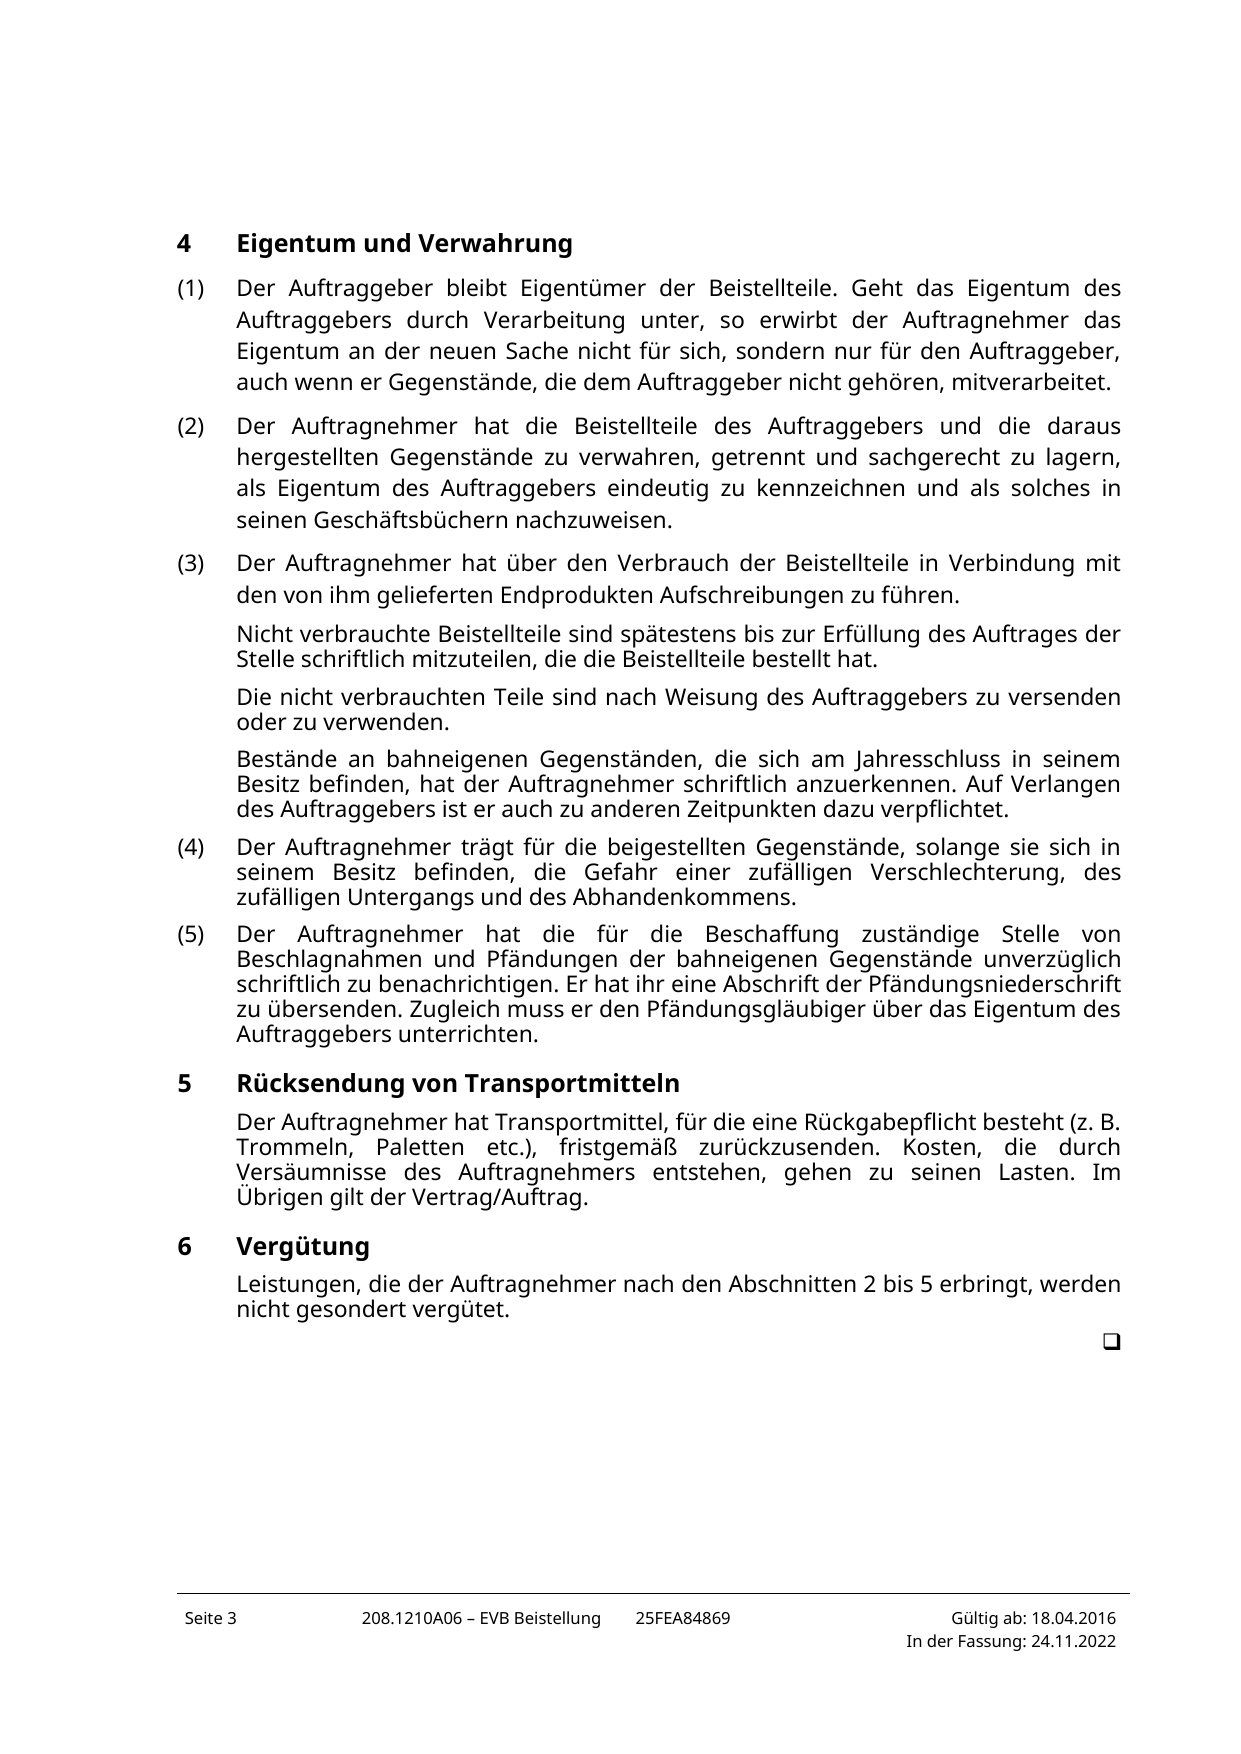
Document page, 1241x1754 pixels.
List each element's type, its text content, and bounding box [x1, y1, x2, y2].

text Die nicht verbrauchten Teile sind nach Weisung des Auftraggebers zu versenden oder zu verwenden. [177, 685, 1122, 735]
text (5) Der Auftragnehmer hat die für die Beschaffung zuständige Stelle von Beschlagnahmen und Pfändungen der bahneigenen Gegenstände unverzüglich schriftlich zu benachrichtigen. Er hat ihr eine Abschrift der Pfändungsniederschrift zu übersenden. Zugleich muss er den Pfändungsgläubiger über das Eigentum des Auftraggebers unterrichten. [177, 922, 1122, 1047]
text (4) Der Auftragnehmer trägt für die beigestellten Gegenstände, solange sie sich in seinem Besitz befinden, die Gefahr einer zufälligen Verschlechterung, des zufälligen Untergangs und des Abhandenkommens. [177, 835, 1122, 910]
text Bestände an bahneigenen Gegenständen, die sich am Jahresschluss in seinem Besitz befinden, hat der Auftragnehmer schriftlich anzuerkennen. Auf Verlangen des Auftraggebers ist er auch zu anderen Zeitpunkten dazu verpflichtet. [177, 747, 1122, 822]
list (1) Der Auftraggeber bleibt Eigentümer der Beistellteile. Geht das Eigentum des Auftraggebers durch Verarbeitung unter, so erwirbt der Auftragnehmer das Eigentum an der neuen Sache nicht für sich, sondern nur für den Auftraggeber, auch wenn er Gegenstände, die dem Auftraggeber nicht gehören, mitverarbeitet. [177, 272, 1122, 397]
text 5 Rücksendung von Transportmitteln [177, 1072, 1122, 1097]
list (2) Der Auftragnehmer hat die Beistellteile des Auftraggebers und die daraus hergestellten Gegenstände zu verwahren, getrennt und sachgerecht zu lagern, als Eigentum des Auftraggebers eindeutig zu kennzeichnen und als solches in seinen Geschäftsbüchern nachzuweisen. [177, 410, 1122, 535]
text Leistungen, die der Auftragnehmer nach den Abschnitten 2 bis 5 erbringt, werden nicht gesondert vergütet. [177, 1272, 1122, 1322]
subtitle Eigentum und Verwahrung [177, 226, 1122, 260]
list (3) Der Auftragnehmer hat über den Verbrauch der Beistellteile in Verbindung mit den von ihm gelieferten Endprodukten Aufschreibungen zu führen. [177, 547, 1122, 610]
text Der Auftragnehmer hat Transportmittel, für die eine Rückgabepflicht besteht (z. B. Trommeln, Paletten etc.), fristgemäß zurückzusenden. Kosten, die durch Versäumnisse des Auftragnehmers entstehen, gehen zu seinen Lasten. Im Übrigen gilt der Vertrag/Auftrag. [177, 1110, 1122, 1210]
text Nicht verbrauchte Beistellteile sind spätestens bis zur Erfüllung des Auftrages der Stelle schriftlich mitzuteilen, die die Beistellteile bestellt hat. [177, 622, 1122, 672]
text 6 Vergütung [177, 1235, 1122, 1260]
